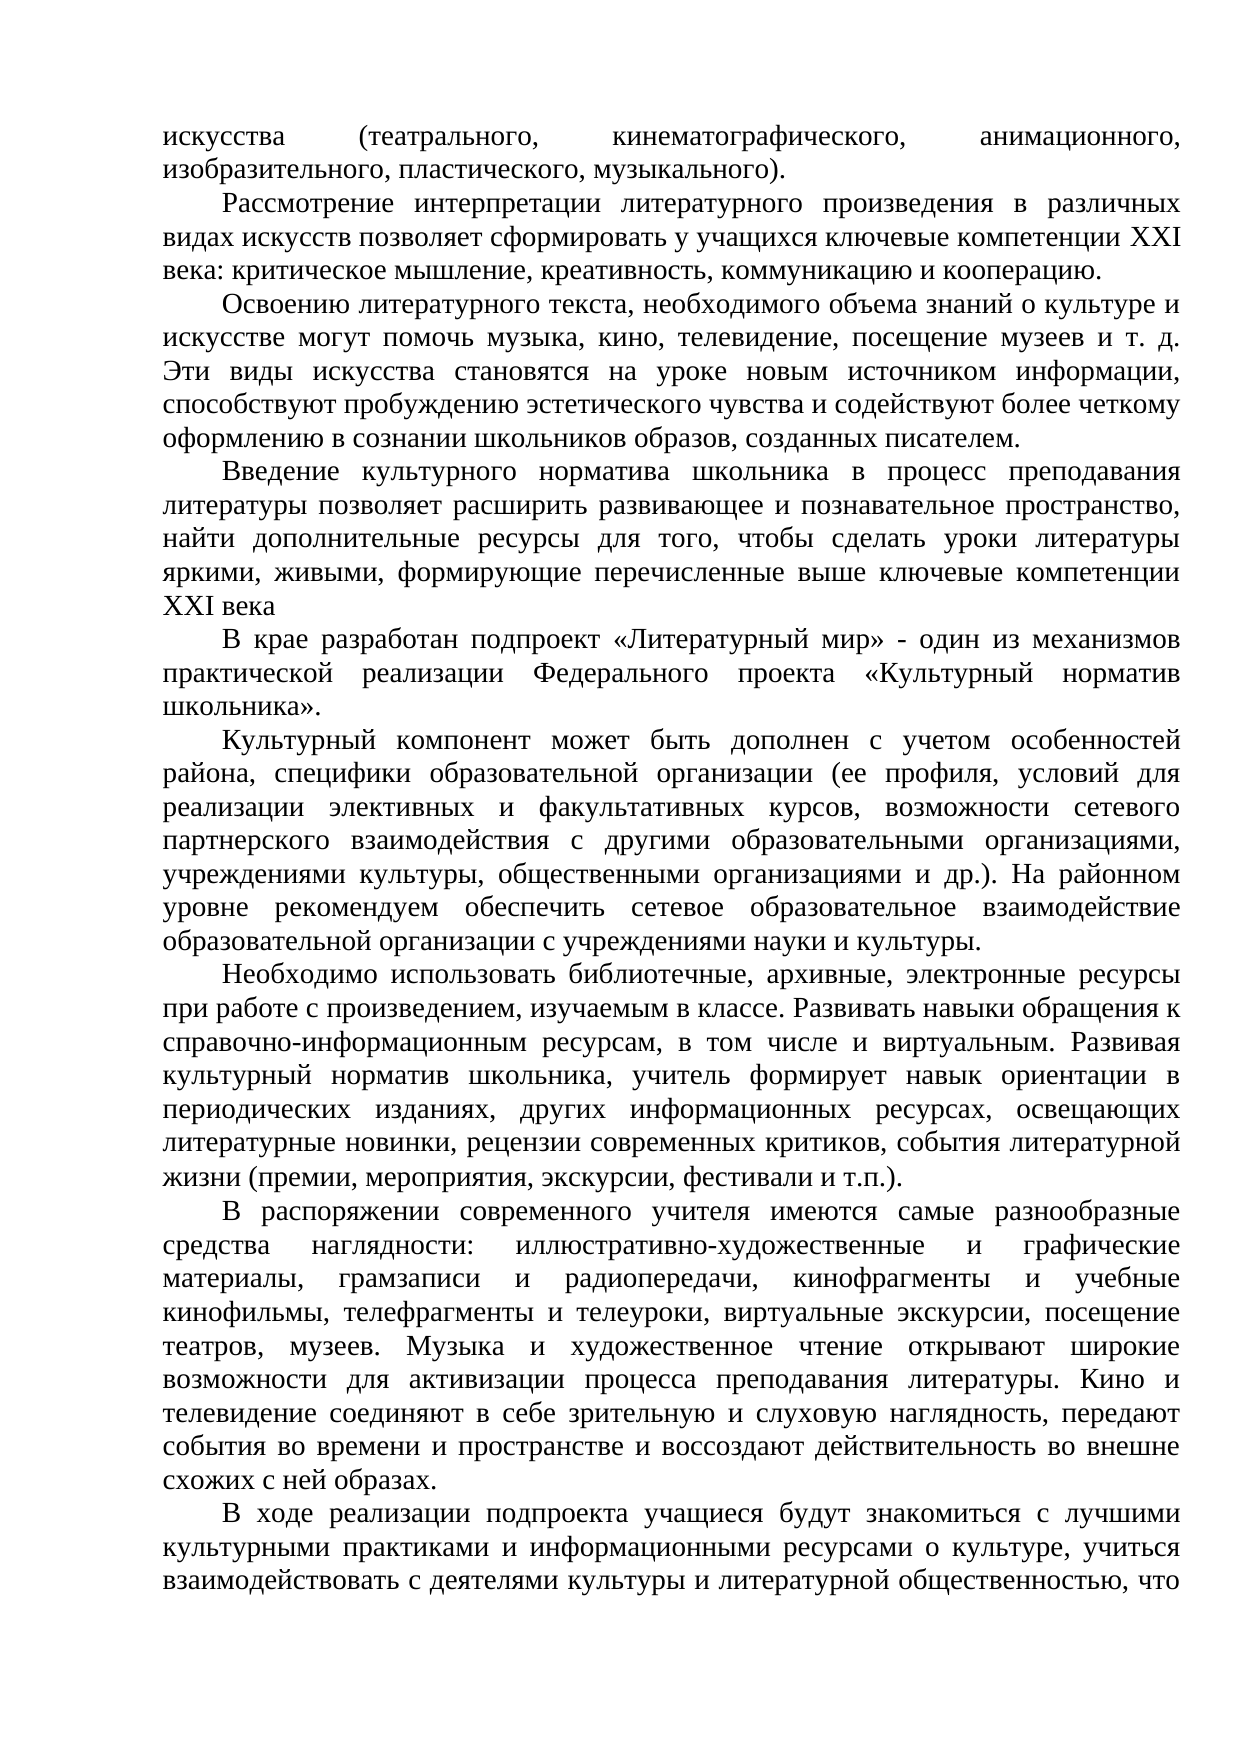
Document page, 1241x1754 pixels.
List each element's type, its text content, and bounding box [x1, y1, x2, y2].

text В распоряжении современного учителя имеются самые разнообразные средства наглядности: иллюстративно-художественные и графические материалы, грамзаписи и радиопередачи, кинофрагменты и учебные кинофильмы, телефрагменты и телеуроки, виртуальные экскурсии, посещение театров, музеев. Музыка и художественное чтение открывают широкие возможности для активизации процесса преподавания литературы. Кино и телевидение соединяют в себе зрительную и слуховую наглядность, передают события во времени и пространстве и воссоздают действительность во внешне схожих с ней образах. [162, 1193, 1181, 1495]
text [162, 1495, 1181, 1596]
text Рассмотрение интерпретации литературного произведения в различных видах искусств позволяет сформировать у учащихся ключевые компетенции XXI века: критическое мышление, креативность, коммуникацию и кооперацию. [162, 185, 1181, 286]
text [162, 118, 1181, 185]
text Культурный компонент может быть дополнен с учетом особенностей района, специфики образовательной организации (ее профиля, условий для реализации элективных и факультативных курсов, возможности сетевого партнерского взаимодействия с другими образовательными организациями, учреждениями культуры, общественными организациями и др.). На районном уровне рекомендуем обеспечить сетевое образовательное взаимодействие образовательной организации с учреждениями науки и культуры. [162, 722, 1181, 957]
text В крае разработан подпроект «Литературный мир» - один из механизмов практической реализации Федерального проекта «Культурный норматив школьника». [162, 621, 1181, 722]
text Необходимо использовать библиотечные, архивные, электронные ресурсы при работе с произведением, изучаемым в классе. Развивать навыки обращения к справочно-информационным ресурсам, в том числе и виртуальным. Развивая культурный норматив школьника, учитель формирует навык ориентации в периодических изданиях, других информационных ресурсах, освещающих литературные новинки, рецензии современных критиков, события литературной жизни (премии, мероприятия, экскурсии, фестивали и т.п.). [162, 957, 1181, 1193]
text Освоению литературного текста, необходимого объема знаний о культуре и искусстве могут помочь музыка, кино, телевидение, посещение музеев и т. д. Эти виды искусства становятся на уроке новым источником информации, способствуют пробуждению эстетического чувства и содействуют более четкому оформлению в сознании школьников образов, созданных писателем. [162, 286, 1181, 453]
text Введение культурного норматива школьника в процесс преподавания литературы позволяет расширить развивающее и познавательное пространство, найти дополнительные ресурсы для того, чтобы сделать уроки литературы яркими, живыми, формирующие перечисленные выше ключевые компетенции XXI века [162, 453, 1181, 621]
